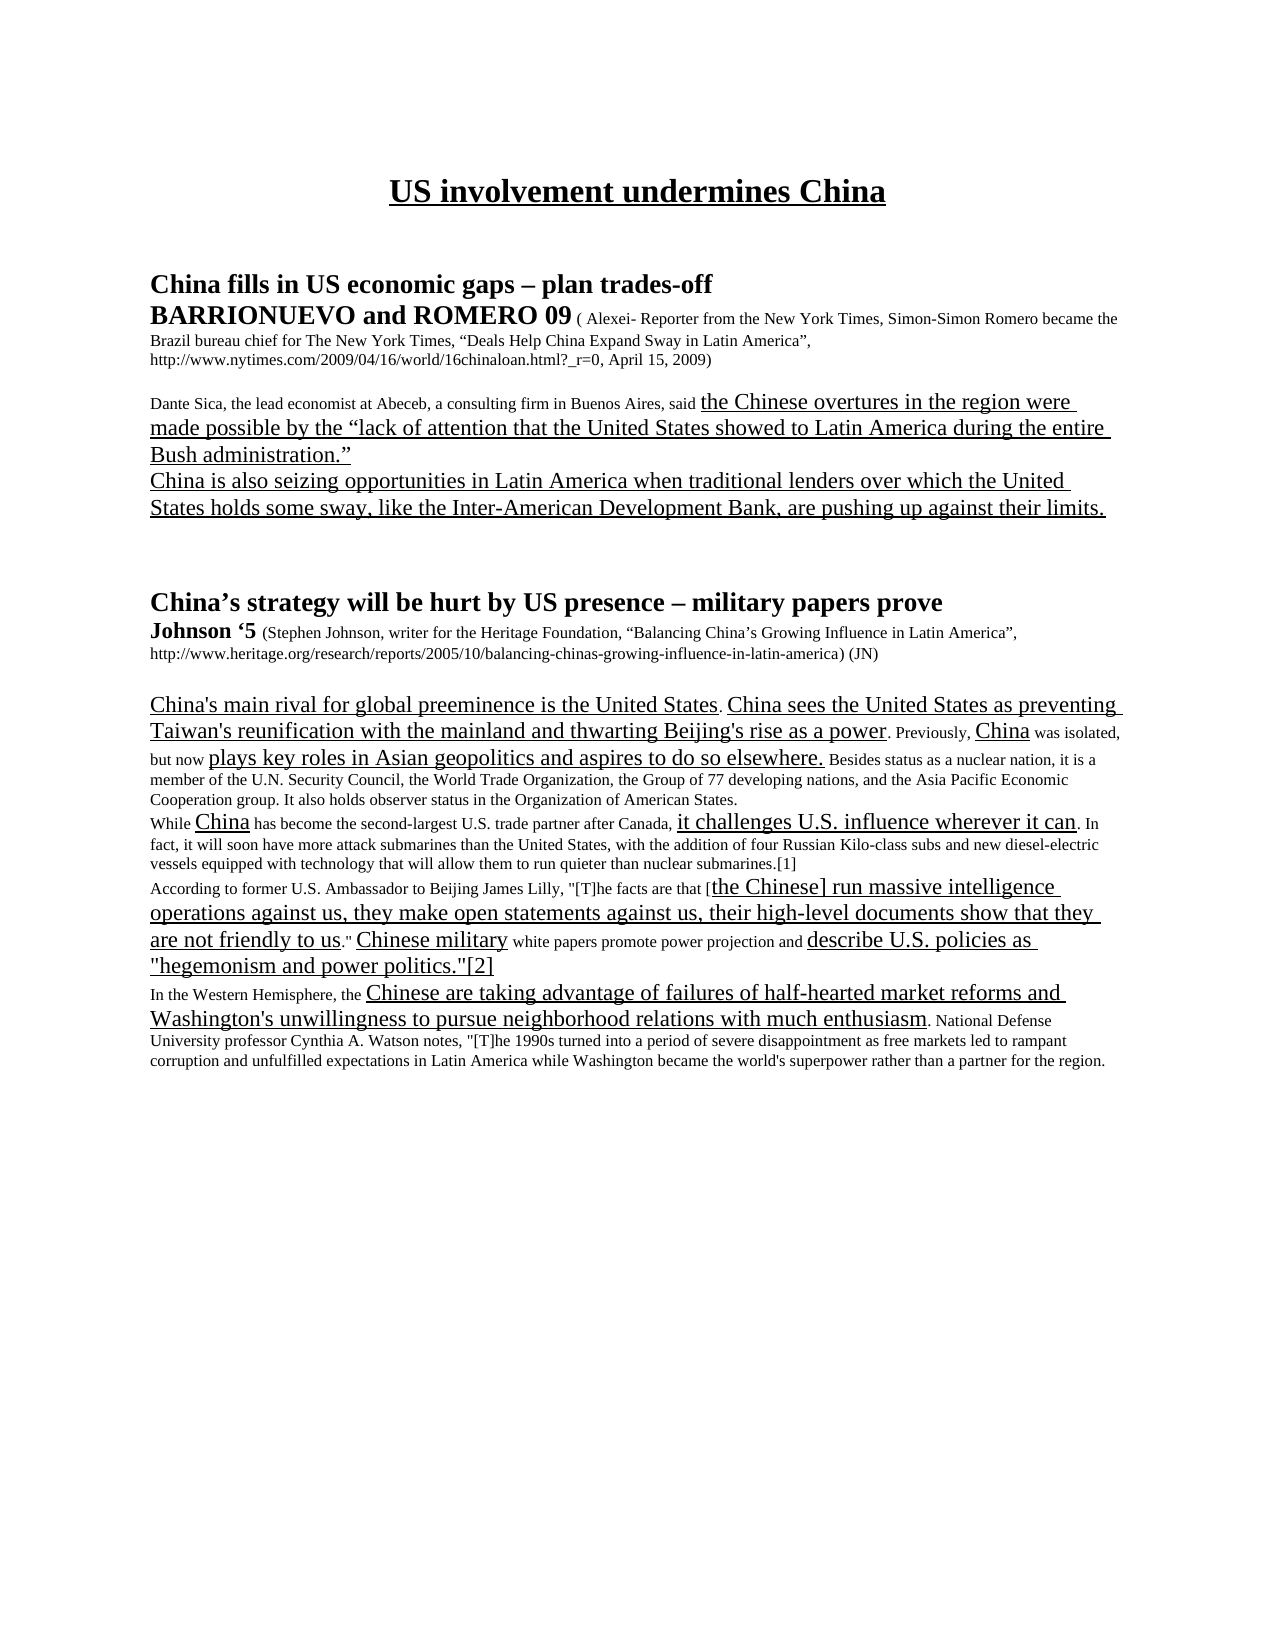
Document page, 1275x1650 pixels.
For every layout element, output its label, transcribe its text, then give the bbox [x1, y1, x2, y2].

text In the Western Hemisphere, the Chinese are taking advantage of failures of half-hearted market reforms and Washington's unwillingness to pursue neighborhood relations with much enthusiasm. National Defense University professor Cynthia A. Watson notes, "[T]he 1990s turned into a period of severe disappointment as free markets led to rampant corruption and unfulfilled expectations in Latin America while Washington became the world's superpower rather than a partner for the region. [150, 978, 1125, 1069]
text According to former U.S. Ambassador to Beijing James Lilly, "[T]he facts are that [the Chinese] run massive intelligence operations against us, they make open statements against us, their high-level documents show that they are not friendly to us." Chinese military white papers promote power projection and describe U.S. policies as "hegemonism and power politics."[2] [150, 873, 1125, 978]
subtitle China’s strategy will be hurt by US presence – military papers prove [150, 586, 1125, 617]
text Dante Sica, the lead economist at Abeceb, a consulting firm in Buenos Aires, said the Chinese overtures in the region were made possible by the “lack of attention that the United States showed to Latin America during the entire Bush administration.” [150, 388, 1125, 467]
subtitle China fills in US economic gaps – plan trades-off [150, 268, 1125, 299]
text BARRIONUEVO and ROMERO 09 ( Alexei- Reporter from the New York Times, Simon-Simon Romero became the Brazil bureau chief for The New York Times, “Deals Help China Expand Sway in Latin America”, http://www.nytimes.com/2009/04/16/world/16chinaloan.html?_r=0, April 15, 2009) [150, 299, 1125, 369]
text Johnson ‘5 (Stephen Johnson, writer for the Heritage Foundation, “Balancing China’s Growing Influence in Latin America”, http://www.heritage.org/research/reports/2005/10/balancing-chinas-growing-influence-in-latin-america) (JN) [150, 617, 1125, 663]
subtitle US involvement undermines China [150, 171, 1125, 209]
text While China has become the second-largest U.S. trade partner after Canada, it challenges U.S. influence wherever it can. In fact, it will soon have more attack submarines than the United States, with the addition of four Russian Kilo-class subs and new diesel-electric vessels equipped with technology that will allow them to run quieter than nuclear submarines.[1] [150, 808, 1125, 873]
text China is also seizing opportunities in Latin America when traditional lenders over which the United States holds some sway, like the Inter-American Development Bank, are pushing up against their limits. [150, 467, 1125, 520]
text China's main rival for global preeminence is the United States. China sees the United States as preventing Taiwan's reunification with the mainland and thwarting Beijing's rise as a power. Previously, China was isolated, but now plays key roles in Asian geopolitics and aspires to do so elsewhere. Besides status as a nuclear nation, it is a member of the U.N. Security Council, the World Trade Organization, the Group of 77 developing nations, and the Asia Pacific Economic Cooperation group. It also holds observer status in the Organization of American States. [150, 691, 1125, 808]
